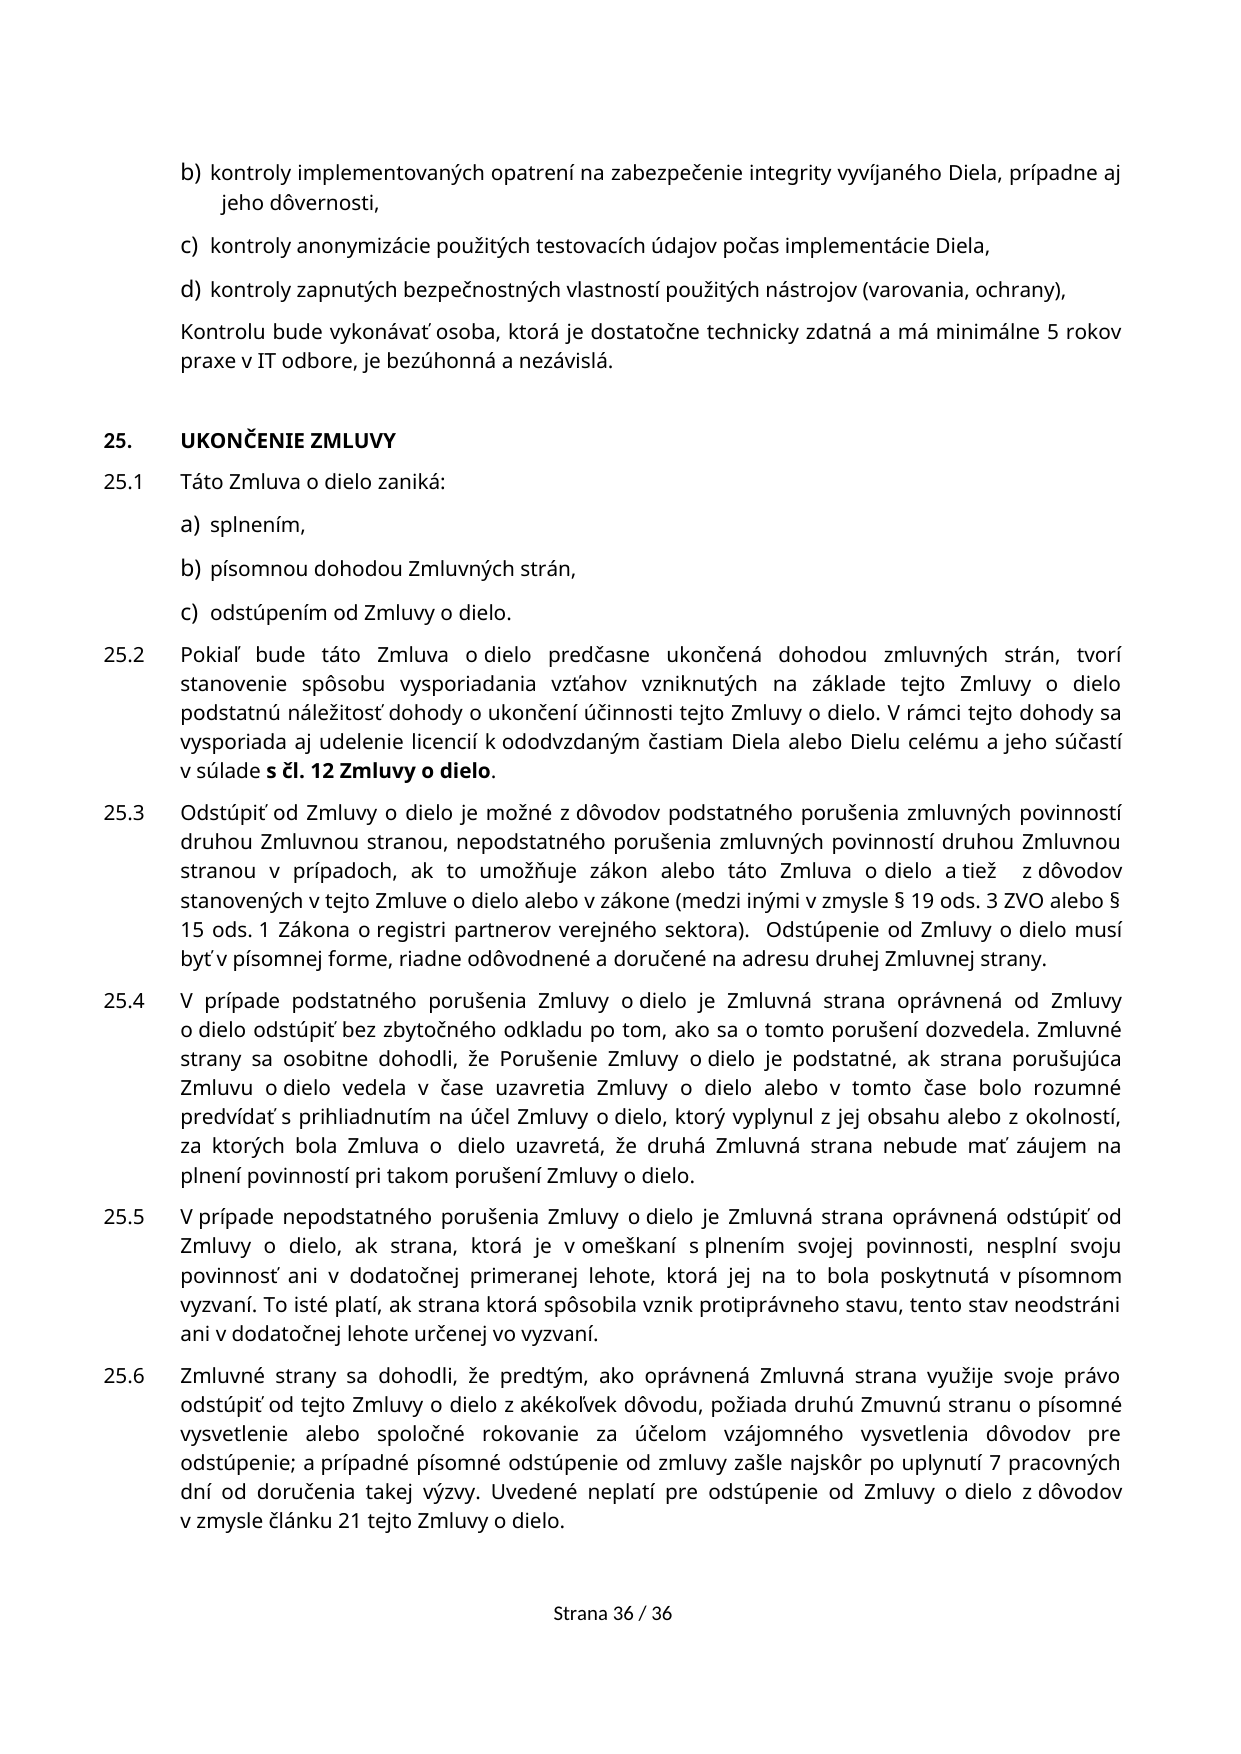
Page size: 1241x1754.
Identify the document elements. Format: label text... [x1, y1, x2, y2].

list odstúpením od Zmluvy o dielo. [180, 596, 1122, 627]
list kontroly implementovaných opatrení na zabezpečenie integrity vyvíjaného Diela, prípadne aj jeho dôvernosti, [180, 156, 1122, 216]
list splnením, [180, 508, 1122, 539]
text V prípade nepodstatného porušenia Zmluvy o dielo je Zmluvná strana oprávnená odstúpiť od Zmluvy o dielo, ak strana, ktorá je v omeškaní s plnením svojej povinnosti, nesplní svoju povinnosť ani v dodatočnej primeranej lehote, ktorá jej na to bola poskytnutá v písomnom vyzvaní. To isté platí, ak strana ktorá spôsobila vznik protiprávneho stavu, tento stav neodstráni ani v dodatočnej lehote určenej vo vyzvaní. [103, 1202, 1122, 1348]
text Táto Zmluva o dielo zaniká: [103, 466, 1122, 496]
list kontroly anonymizácie použitých testovacích údajov počas implementácie Diela, [180, 229, 1122, 260]
list písomnou dohodou Zmluvných strán, [180, 552, 1122, 583]
text UKONČENIE ZMLUVY [103, 425, 1122, 454]
text Pokiaľ bude táto Zmluva o dielo predčasne ukončená dohodou zmluvných strán, tvorí stanovenie spôsobu vysporiadania vzťahov vzniknutých na základe tejto Zmluvy o dielo podstatnú náležitosť dohody o ukončení účinnosti tejto Zmluvy o dielo. V rámci tejto dohody sa vysporiada aj udelenie licencií k ododvzdaným častiam Diela alebo Dielu celému a jeho súčastí v súlade s čl. 12 Zmluvy o dielo. [103, 639, 1122, 785]
list Kontrolu bude vykonávať osoba, ktorá je dostatočne technicky zdatná a má minimálne 5 rokov praxe v IT odbore, je bezúhonná a nezávislá. [180, 316, 1122, 375]
text Zmluvné strany sa dohodli, že predtým, ako oprávnená Zmluvná strana využije svoje právo odstúpiť od tejto Zmluvy o dielo z akékoľvek dôvodu, požiada druhú Zmuvnú stranu o písomné vysvetlenie alebo spoločné rokovanie za účelom vzájomného vysvetlenia dôvodov pre odstúpenie; a prípadné písomné odstúpenie od zmluvy zašle najskôr po uplynutí 7 pracovných dní od doručenia takej výzvy. Uvedené neplatí pre odstúpenie od Zmluvy o dielo z dôvodov v zmysle článku 21 tejto Zmluvy o dielo. [103, 1360, 1122, 1535]
text Odstúpiť od Zmluvy o dielo je možné z dôvodov podstatného porušenia zmluvných povinností druhou Zmluvnou stranou, nepodstatného porušenia zmluvných povinností druhou Zmluvnou stranou v prípadoch, ak to umožňuje zákon alebo táto Zmluva o dielo a tiež z dôvodov stanovených v tejto Zmluve o dielo alebo v zákone (medzi inými v zmysle § 19 ods. 3 ZVO alebo § 15 ods. 1 Zákona o registri partnerov verejného sektora). Odstúpenie od Zmluvy o dielo musí byť v písomnej forme, riadne odôvodnené a doručené na adresu druhej Zmluvnej strany. [103, 798, 1122, 973]
text V prípade podstatného porušenia Zmluvy o dielo je Zmluvná strana oprávnená od Zmluvy o dielo odstúpiť bez zbytočného odkladu po tom, ako sa o tomto porušení dozvedela. Zmluvné strany sa osobitne dohodli, že Porušenie Zmluvy o dielo je podstatné, ak strana porušujúca Zmluvu o dielo vedela v čase uzavretia Zmluvy o dielo alebo v tomto čase bolo rozumné predvídať s prihliadnutím na účel Zmluvy o dielo, ktorý vyplynul z jej obsahu alebo z okolností, za ktorých bola Zmluva o dielo uzavretá, že druhá Zmluvná strana nebude mať záujem na plnení povinností pri takom porušení Zmluvy o dielo. [103, 985, 1122, 1189]
list kontroly zapnutých bezpečnostných vlastností použitých nástrojov (varovania, ochrany), [180, 273, 1122, 304]
